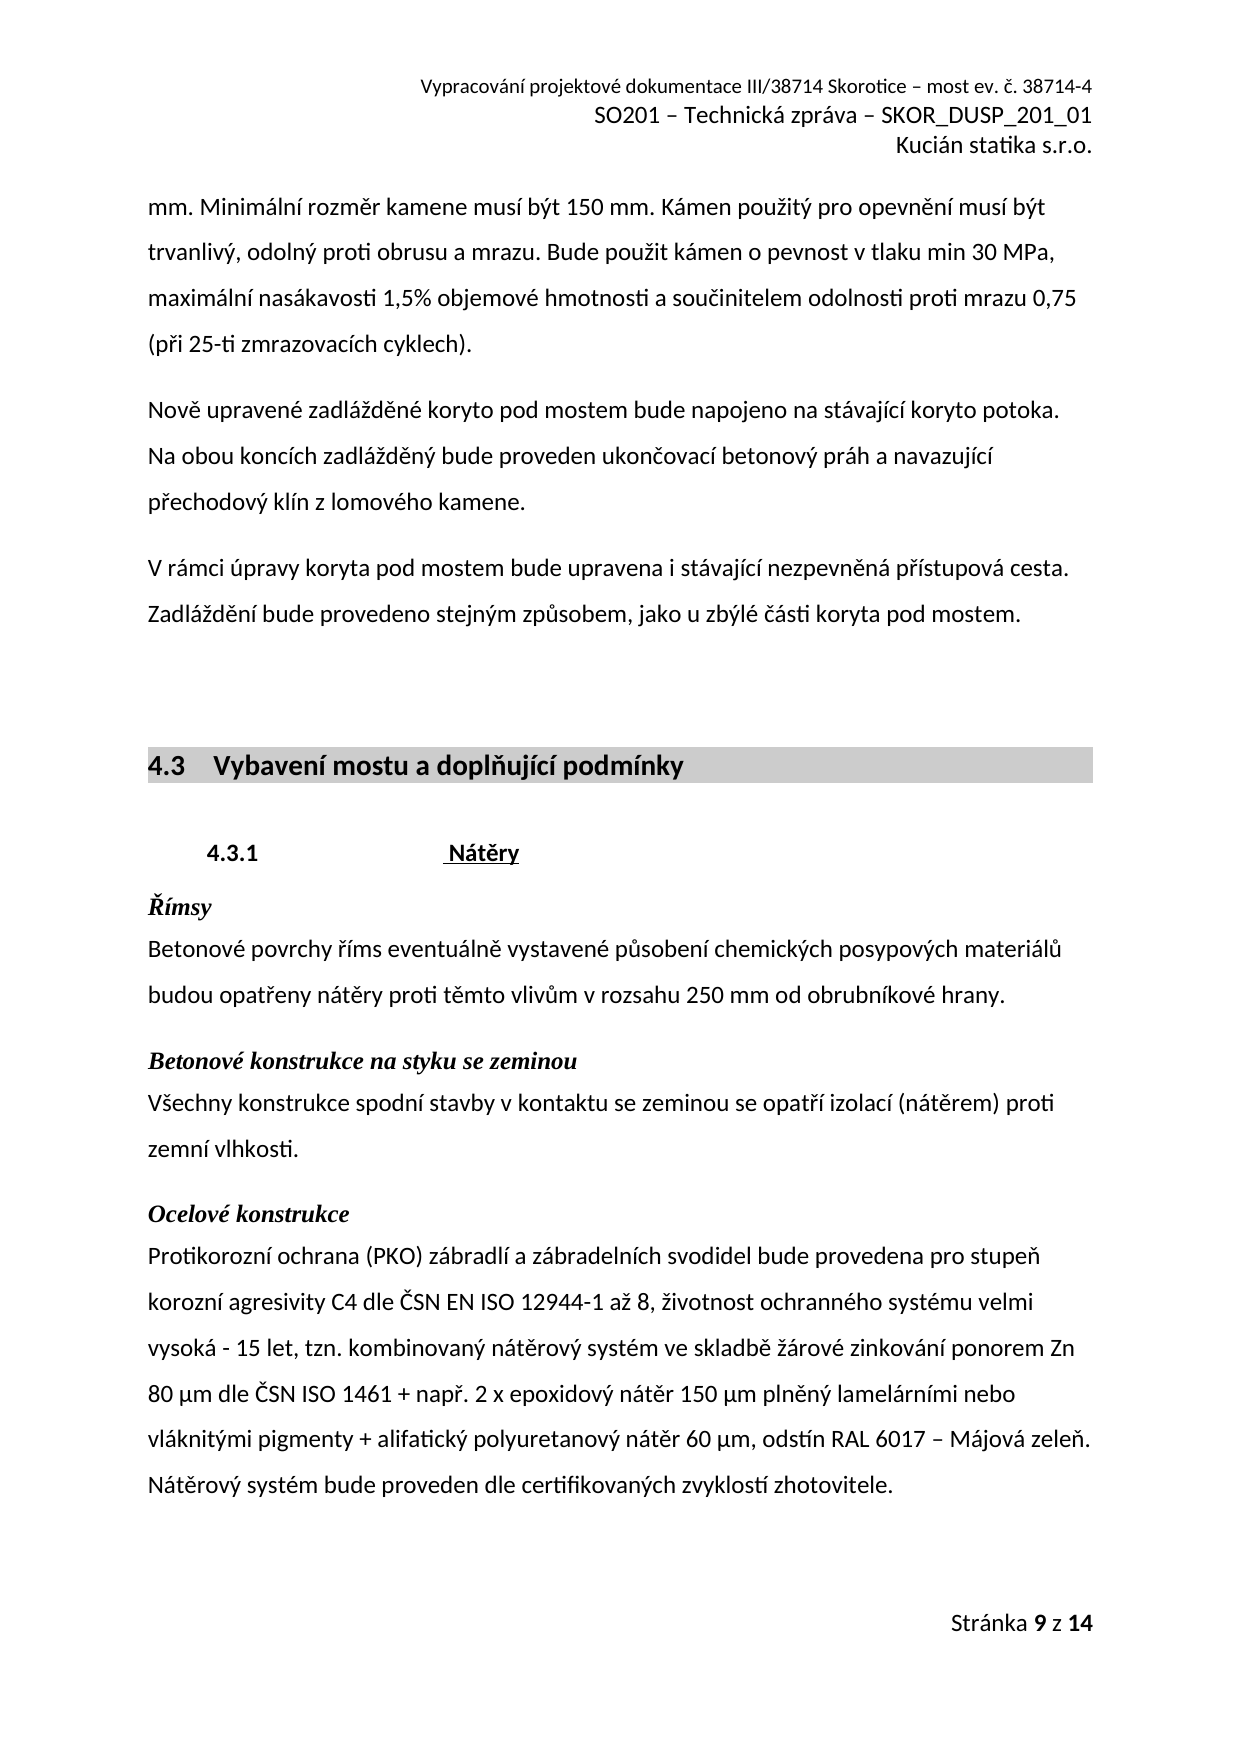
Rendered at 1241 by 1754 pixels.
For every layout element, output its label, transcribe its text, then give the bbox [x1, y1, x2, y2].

text Betonové povrchy říms eventuálně vystavené působení chemických posypových materiálů budou opatřeny nátěry proti těmto vlivům v rozsahu 250 mm od obrubníkové hrany. [148, 933, 1093, 1010]
text V rámci úpravy koryta pod mostem bude upravena i stávající nezpevněná přístupová cesta. Zadláždění bude provedeno stejným způsobem, jako u zbýlé části koryta pod mostem. [148, 552, 1093, 629]
subtitle Nátěry [207, 837, 1093, 867]
text Všechny konstrukce spodní stavby v kontaktu se zeminou se opatří izolací (nátěrem) proti zemní vlhkosti. [148, 1087, 1093, 1163]
text Protikorozní ochrana (PKO) zábradlí a zábradelních svodidel bude provedena pro stupeň korozní agresivity C4 dle ČSN EN ISO 12944-1 až 8, životnost ochranného systému velmi vysoká - 15 let, tzn. kombinovaný nátěrový systém ve skladbě žárové zinkování ponorem Zn 80 µm dle ČSN ISO 1461 + např. 2 x epoxidový nátěr 150 µm plněný lamelárními nebo vláknitými pigmenty + alifatický polyuretanový nátěr 60 µm, odstín RAL 6017 – Májová zeleň. Nátěrový systém bude proveden dle certifikovaných zvyklostí zhotovitele. [148, 1241, 1093, 1500]
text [148, 191, 1093, 358]
text Betonové konstrukce na styku se zeminou [148, 1046, 1033, 1074]
subtitle Římsy [148, 892, 1093, 921]
text Nově upravené zadlážděné koryto pod mostem bude napojeno na stávající koryto potoka. Na obou koncích zadlážděný bude proveden ukončovací betonový práh a navazující přechodový klín z lomového kamene. [148, 394, 1093, 516]
subtitle Vybavení mostu a doplňující podmínky [148, 747, 1093, 783]
text Ocelové konstrukce [148, 1199, 1033, 1228]
